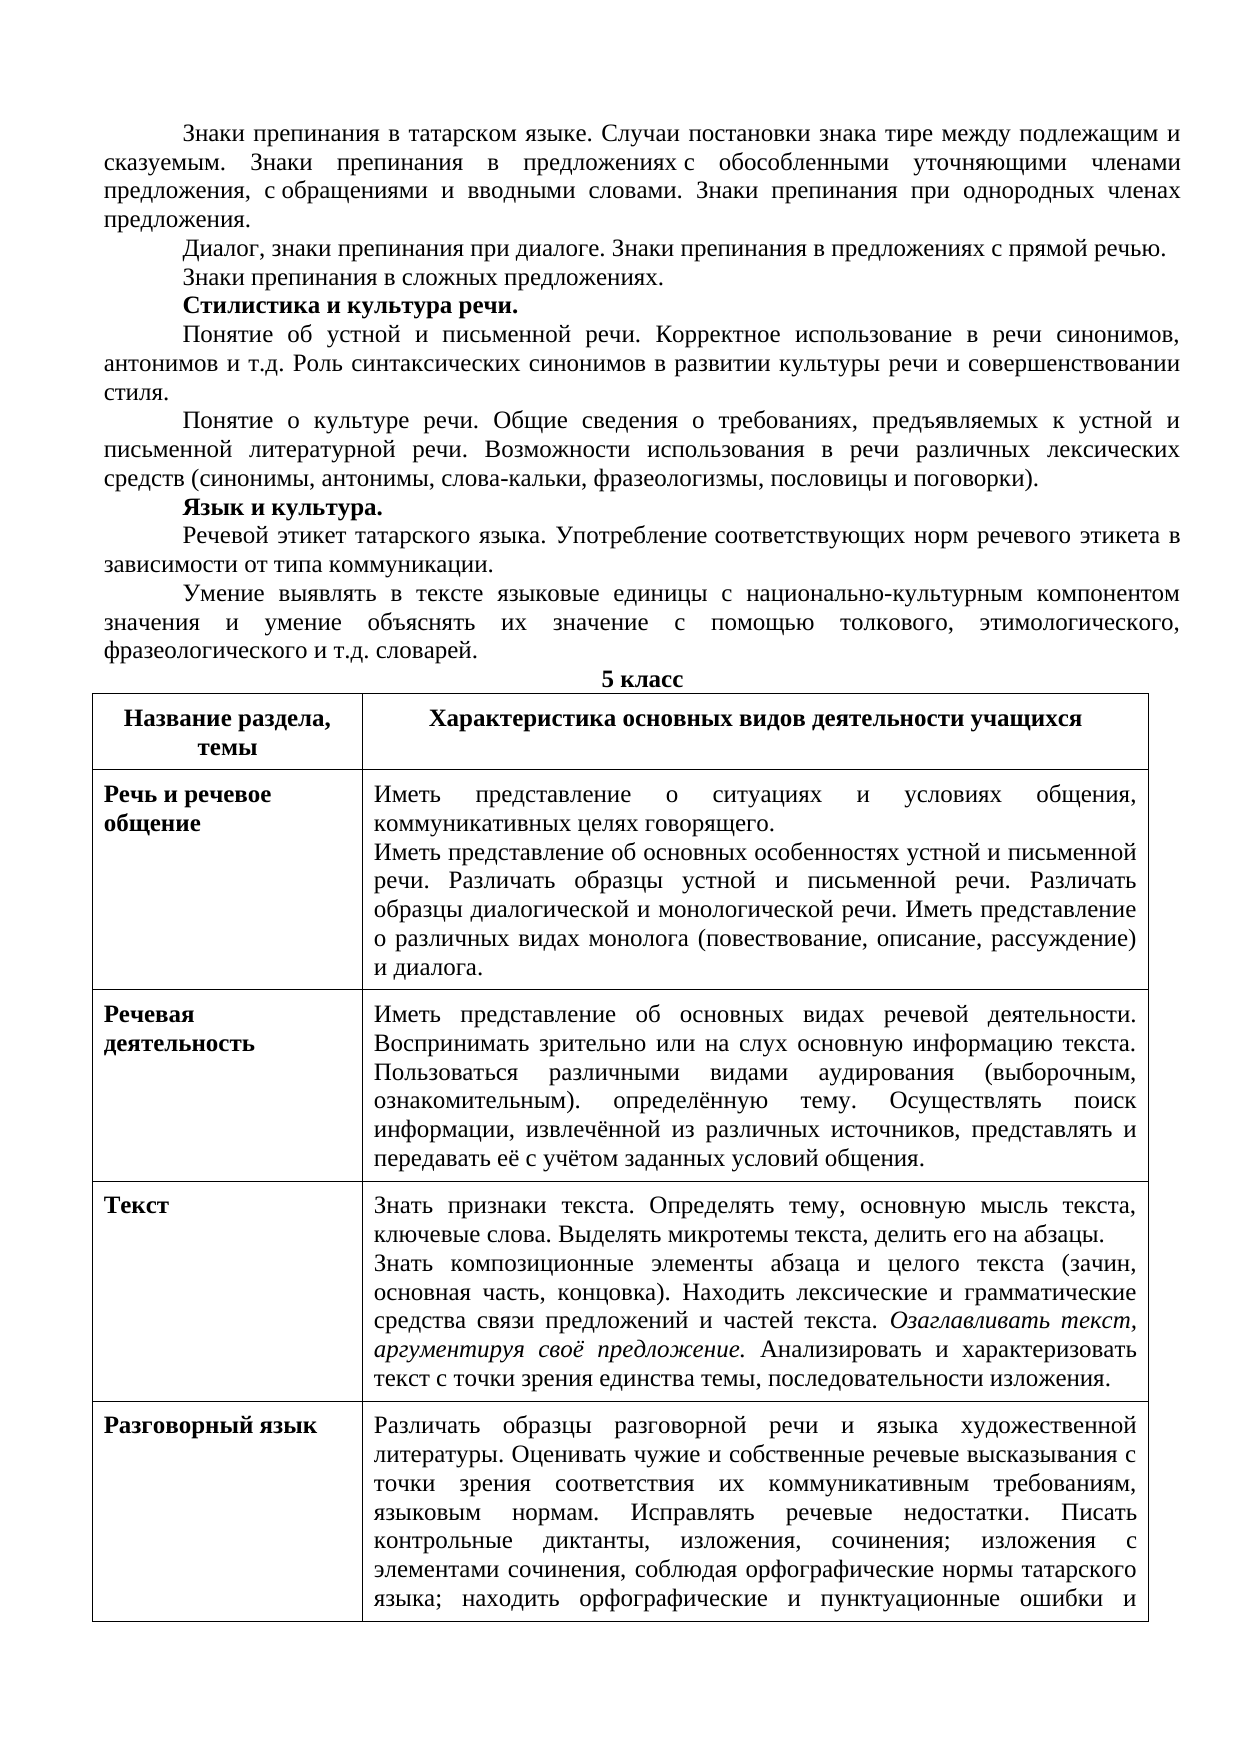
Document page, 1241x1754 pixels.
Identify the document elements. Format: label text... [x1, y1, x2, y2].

table_cell Разговорный язык [93, 1402, 362, 1621]
text Речевой этикет татарского языка. Употребление соответствующих норм речевого этикета в зависимости от типа коммуникации. [103, 521, 1181, 578]
table_header Характеристика основных видов деятельности учащихся [363, 694, 1148, 769]
table_cell Знать признаки текста. Определять тему, основную мысль текста, ключевые слова. Выделять микротемы текста, делить его на абзацы. Знать композиционные элементы абзаца и целого текста (зачин, основная часть, концовка). Находить лексические и грамматические средства связи предложений и частей текста. Озаглавливать текст, аргументируя своё предложение. Анализировать и характеризовать текст с точки зрения единства темы, последовательности изложения. [363, 1182, 1148, 1401]
table_cell Иметь представление об основных видах речевой деятельности. Воспринимать зрительно или на слух основную информацию текста. Пользоваться различными видами аудирования (выборочным, ознакомительным). определённую тему. Осуществлять поиск информации, извлечённой из различных источников, представлять и передавать её с учётом заданных условий общения. [363, 990, 1148, 1181]
text Знаки препинания в сложных предложениях. [103, 262, 1181, 291]
text 5 класс [103, 664, 1181, 693]
table_cell Текст [93, 1182, 362, 1401]
table_header Название раздела, темы [93, 694, 362, 769]
text Стилистика и культура речи. [103, 291, 1181, 319]
table_cell Речь и речевое общение [93, 770, 362, 989]
text Умение выявлять в тексте языковые единицы с национально-культурным компонентом значения и умение объяснять их значение с помощью толкового, этимологического, фразеологического и т.д. словарей. [103, 578, 1181, 664]
text Диалог, знаки препинания при диалоге. Знаки препинания в предложениях с прямой речью. [103, 233, 1181, 262]
text Понятие об устной и письменной речи. Корректное использование в речи синонимов, антонимов и т.д. Роль синтаксических синонимов в развитии культуры речи и совершенствовании стиля. [103, 319, 1181, 406]
table_cell Речевая деятельность [93, 990, 362, 1181]
text Знаки препинания в татарском языке. Случаи постановки знака тире между подлежащим и сказуемым. Знаки препинания в предложениях с обособленными уточняющими членами предложения, с обращениями и вводными словами. Знаки препинания при однородных членах предложения. [103, 118, 1181, 233]
table_cell Иметь представление о ситуациях и условиях общения, коммуникативных целях говорящего. Иметь представление об основных особенностях устной и письменной речи. Различать образцы устной и письменной речи. Различать образцы диалогической и монологической речи. Иметь представление о различных видах монолога (повествование, описание, рассуждение) и диалога. [363, 770, 1148, 989]
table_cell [363, 1402, 1148, 1621]
text Язык и культура. [103, 492, 1181, 521]
text Понятие о культуре речи. Общие сведения о требованиях, предъявляемых к устной и письменной литературной речи. Возможности использования в речи различных лексических средств (синонимы, антонимы, слова-кальки, фразеологизмы, пословицы и поговорки). [103, 406, 1181, 492]
